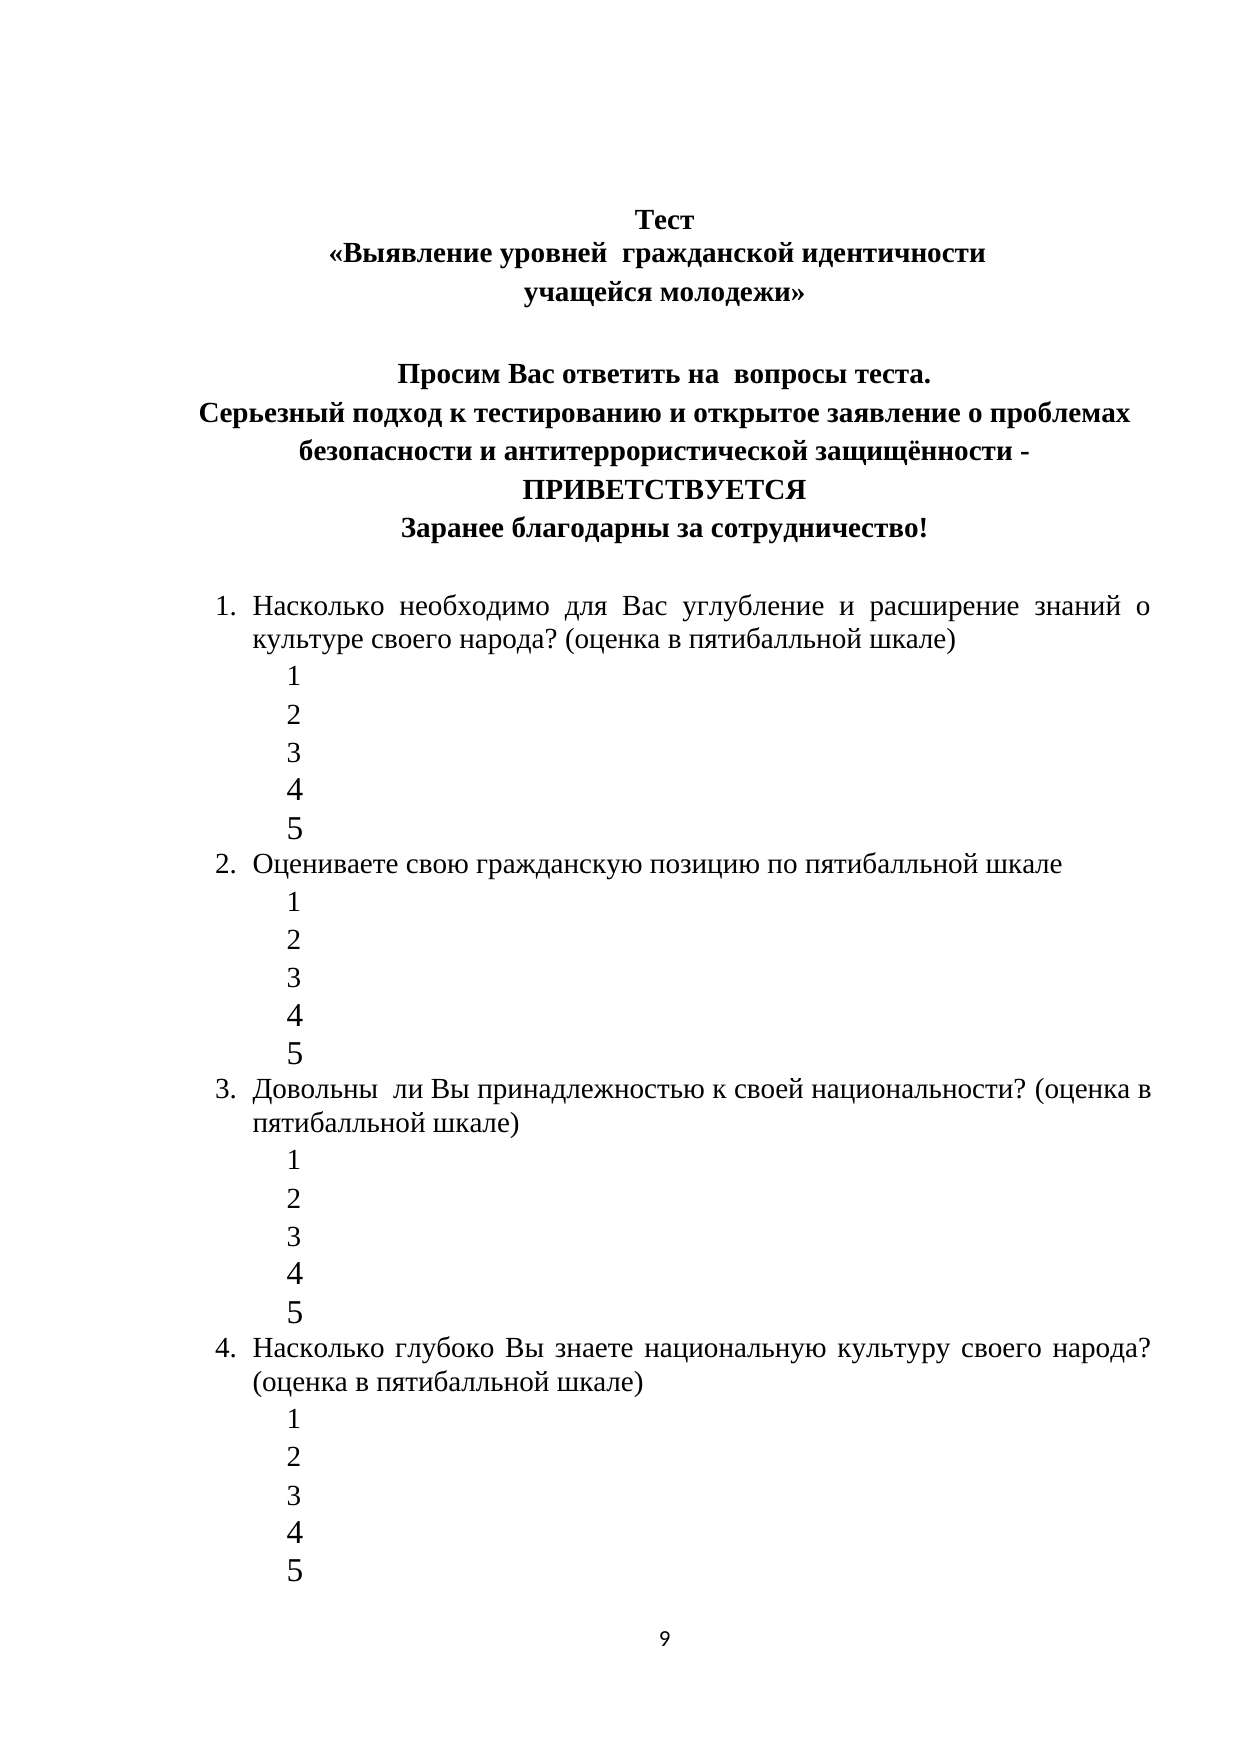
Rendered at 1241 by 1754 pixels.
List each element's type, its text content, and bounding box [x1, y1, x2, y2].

text Тест [177, 206, 1152, 235]
list  4 [252, 1254, 1152, 1292]
list  1 [252, 880, 1152, 918]
list  4 [252, 770, 1152, 808]
list Насколько необходимо для Вас углубление и расширение знаний о культуре своего народа? (оценка в пятибалльной шкале) [215, 588, 1152, 655]
list  3 [252, 1474, 1152, 1512]
list  3 [252, 1215, 1152, 1254]
list  5 [252, 1551, 1152, 1589]
list  2 [252, 1436, 1152, 1474]
list  1 [252, 1139, 1152, 1177]
text «Выявление уровней гражданской идентичности учащейся молодежи» [177, 235, 1152, 307]
list  2 [252, 693, 1152, 731]
list  1 [252, 655, 1152, 693]
list Довольны ли Вы принадлежностью к своей национальности? (оценка в пятибалльной шкале) [215, 1072, 1152, 1139]
list  2 [252, 1177, 1152, 1215]
list Оцениваете свою гражданскую позицию по пятибалльной шкале [215, 846, 1152, 880]
list  4 [252, 1512, 1152, 1551]
list Насколько глубоко Вы знаете национальную культуру своего народа? (оценка в пятибалльной шкале) [215, 1330, 1152, 1397]
list  1 [252, 1397, 1152, 1436]
list  5 [252, 1033, 1152, 1072]
list  5 [252, 1292, 1152, 1330]
list  4 [252, 995, 1152, 1033]
list  2 [252, 918, 1152, 957]
list  3 [252, 731, 1152, 770]
text Просим Вас ответить на вопросы теста. [177, 356, 1152, 390]
list  5 [252, 808, 1152, 846]
text Заранее благодарны за сотрудничество! [177, 511, 1152, 544]
text Серьезный подход к тестированию и открытое заявление о проблемах безопасности и антитеррористической защищённости - ПРИВЕТСТВУЕТСЯ [177, 395, 1152, 506]
list  3 [252, 957, 1152, 995]
